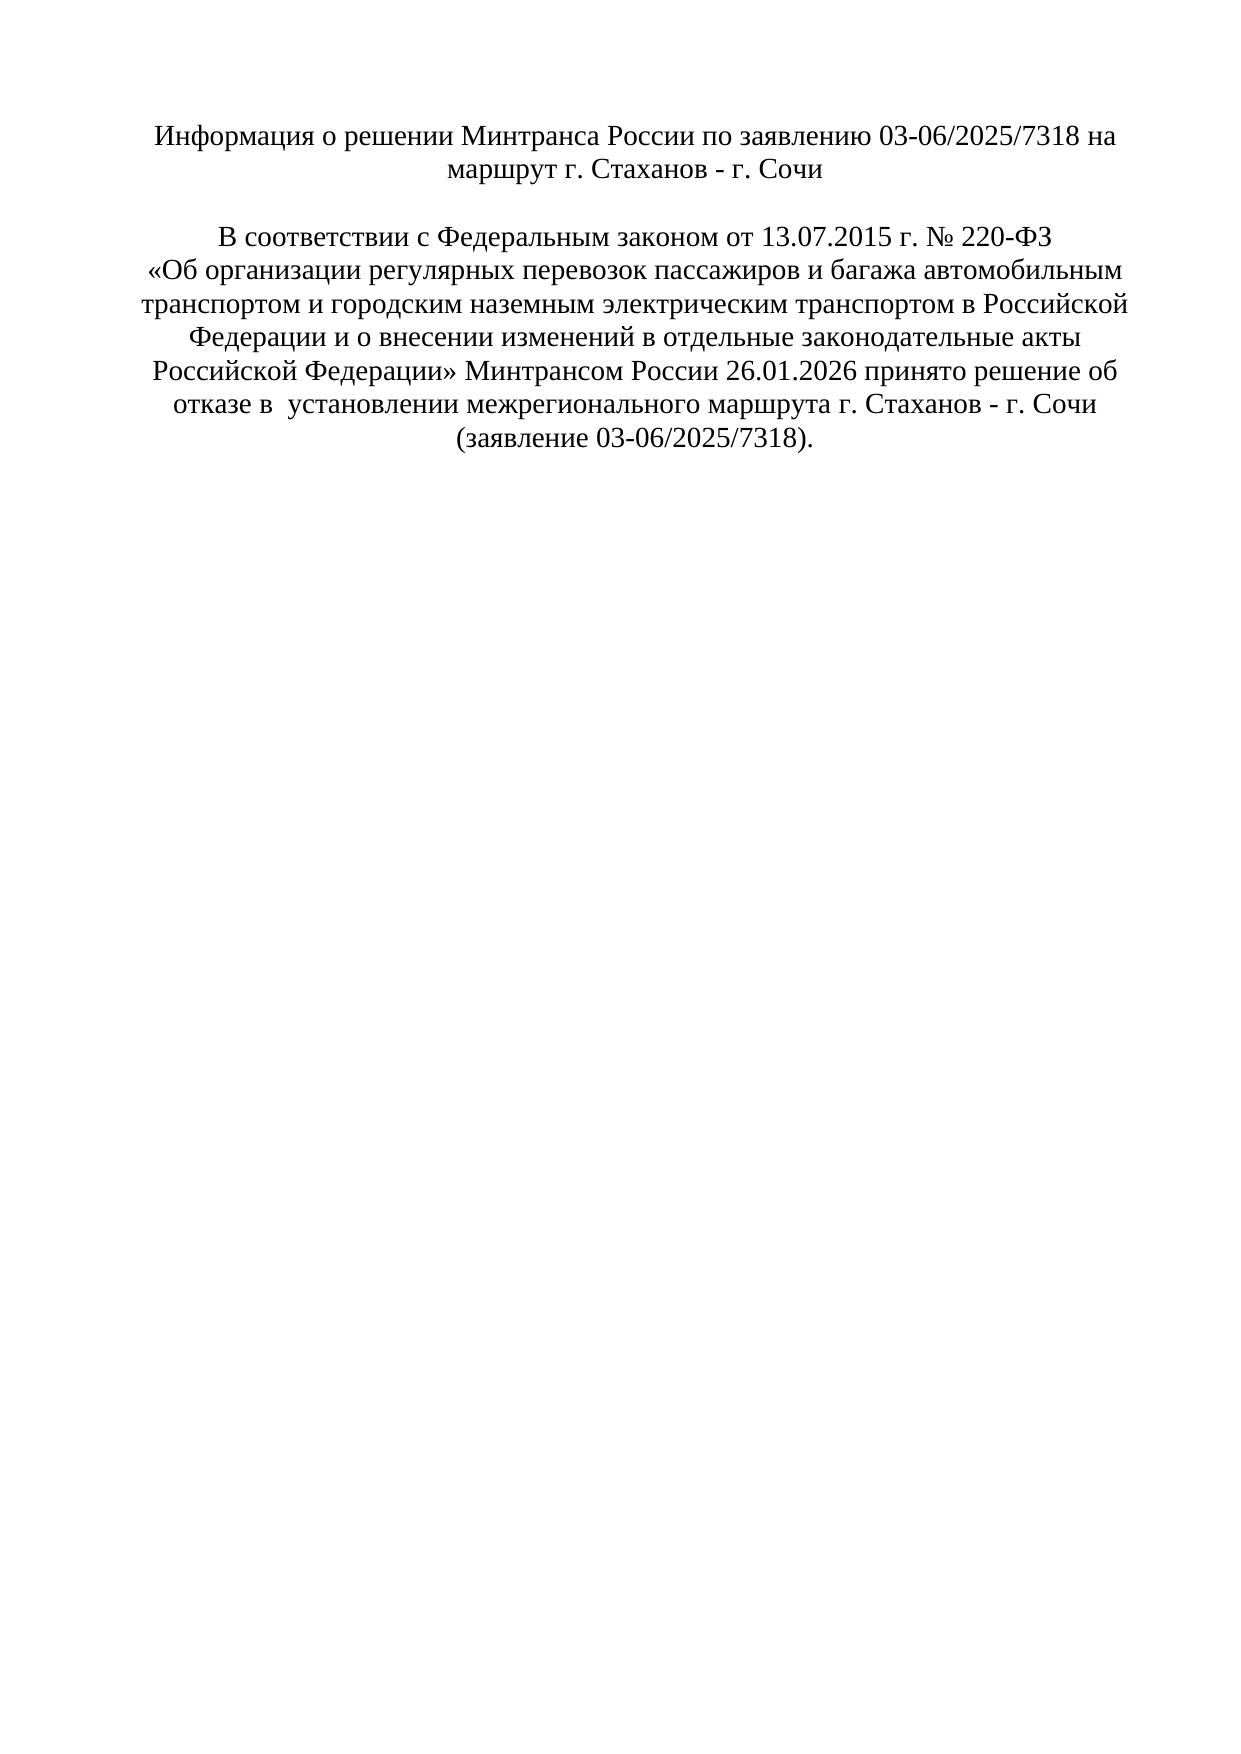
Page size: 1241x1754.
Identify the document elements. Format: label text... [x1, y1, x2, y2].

text В соответствии с Федеральным законом от 13.07.2015 г. № 220-ФЗ «Об организации регулярных перевозок пассажиров и багажа автомобильным транспортом и городским наземным электрическим транспортом в Российской Федерации и о внесении изменений в отдельные законодательные акты Российской Федерации» Минтрансом России 26.01.2026 принято решение об отказе в установлении межрегионального маршрута г. Стаханов - г. Сочи (заявление 03-06/2025/7318). [118, 219, 1152, 453]
text Информация о решении Минтранса России по заявлению 03-06/2025/7318 на маршрут г. Стаханов - г. Сочи [118, 118, 1152, 185]
